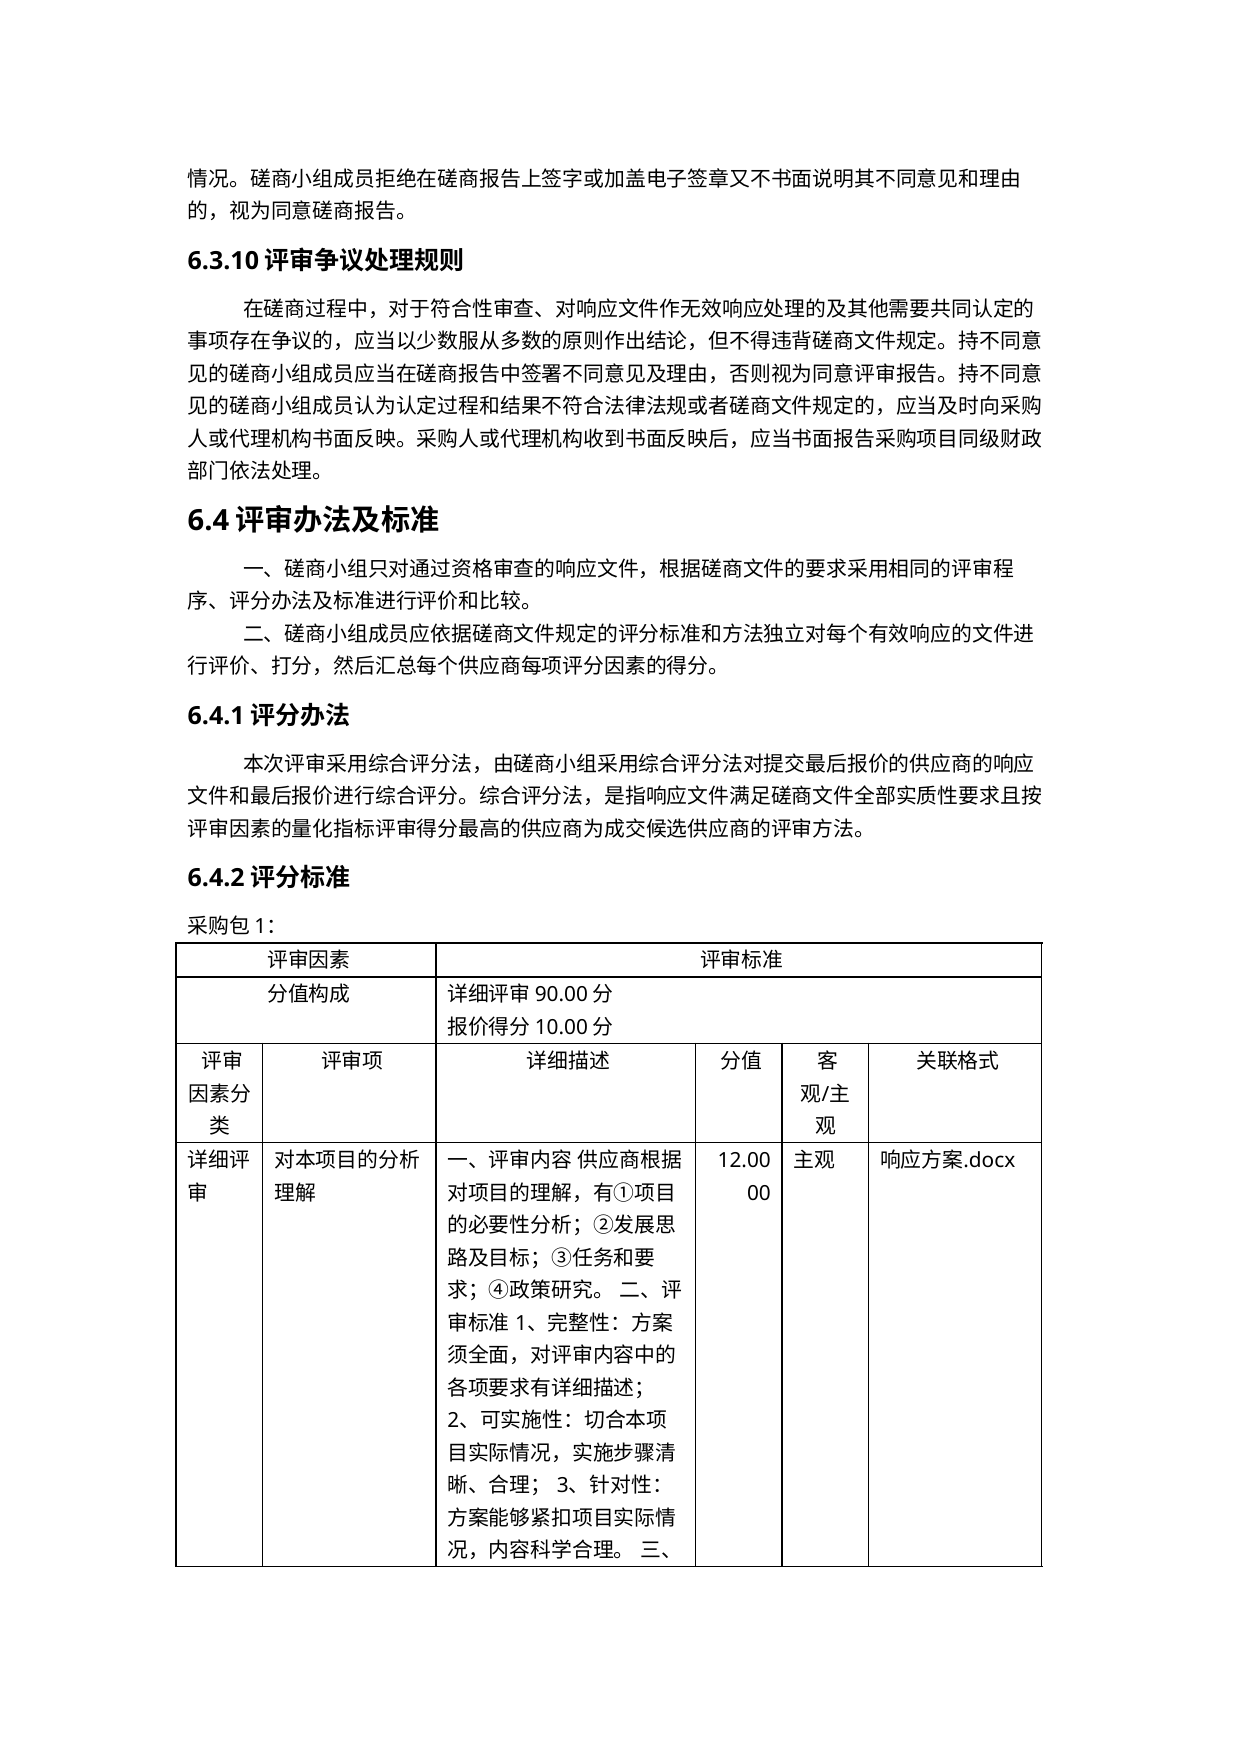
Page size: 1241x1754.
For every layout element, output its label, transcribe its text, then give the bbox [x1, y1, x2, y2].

text 在磋商过程中，对于符合性审查、对响应文件作无效响应处理的及其他需要共同认定的事项存在争议的，应当以少数服从多数的原则作出结论，但不得违背磋商文件规定。持不同意见的磋商小组成员应当在磋商报告中签署不同意见及理由，否则视为同意评审报告。持不同意见的磋商小组成员认为认定过程和结果不符合法律法规或者磋商文件规定的，应当及时向采购人或代理机构书面反映。采购人或代理机构收到书面反映后，应当书面报告采购项目同级财政部门依法处理。 [187, 292, 1053, 487]
text 6.3.10评审争议处理规则 [187, 227, 1053, 292]
table_cell 评审项 [263, 1044, 435, 1142]
table_cell 12.0000 [696, 1143, 781, 1566]
table_cell 关联格式 [869, 1044, 1041, 1142]
table_cell 主观 [783, 1143, 868, 1566]
text 6.4.1评分办法 [187, 682, 1053, 747]
table_cell 对本项目的分析理解 [263, 1143, 435, 1566]
table_header 评审因素 [177, 944, 435, 976]
text 本次评审采用综合评分法，由磋商小组采用综合评分法对提交最后报价的供应商的响应文件和最后报价进行综合评分。综合评分法，是指响应文件满足磋商文件全部实质性要求且按评审因素的量化指标评审得分最高的供应商为成交候选供应商的评审方法。 [187, 747, 1053, 844]
table_cell 评审因素分类 [177, 1044, 262, 1142]
text 采购包1： [187, 909, 1053, 942]
table_cell 响应方案.docx [869, 1143, 1041, 1566]
table_cell 分值 [696, 1044, 781, 1142]
table_cell 分值构成 [177, 978, 435, 1043]
text 一、磋商小组只对通过资格审查的响应文件，根据磋商文件的要求采用相同的评审程序、评分办法及标准进行评价和比较。 [187, 552, 1053, 617]
text 二、磋商小组成员应依据磋商文件规定的评分标准和方法独立对每个有效响应的文件进行评价、打分，然后汇总每个供应商每项评分因素的得分。 [187, 617, 1053, 682]
text 6.4评审办法及标准 [187, 487, 1053, 552]
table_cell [437, 1143, 695, 1566]
table_header 评审标准 [437, 944, 1041, 976]
table_cell 详细评审 [177, 1143, 262, 1566]
text 6.4.2评分标准 [187, 844, 1053, 909]
table_cell 客观/主观 [783, 1044, 868, 1142]
table_cell 详细描述 [437, 1044, 695, 1142]
table_cell 详细评审90.00分 报价得分10.00分 [437, 978, 1041, 1043]
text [187, 162, 1053, 227]
